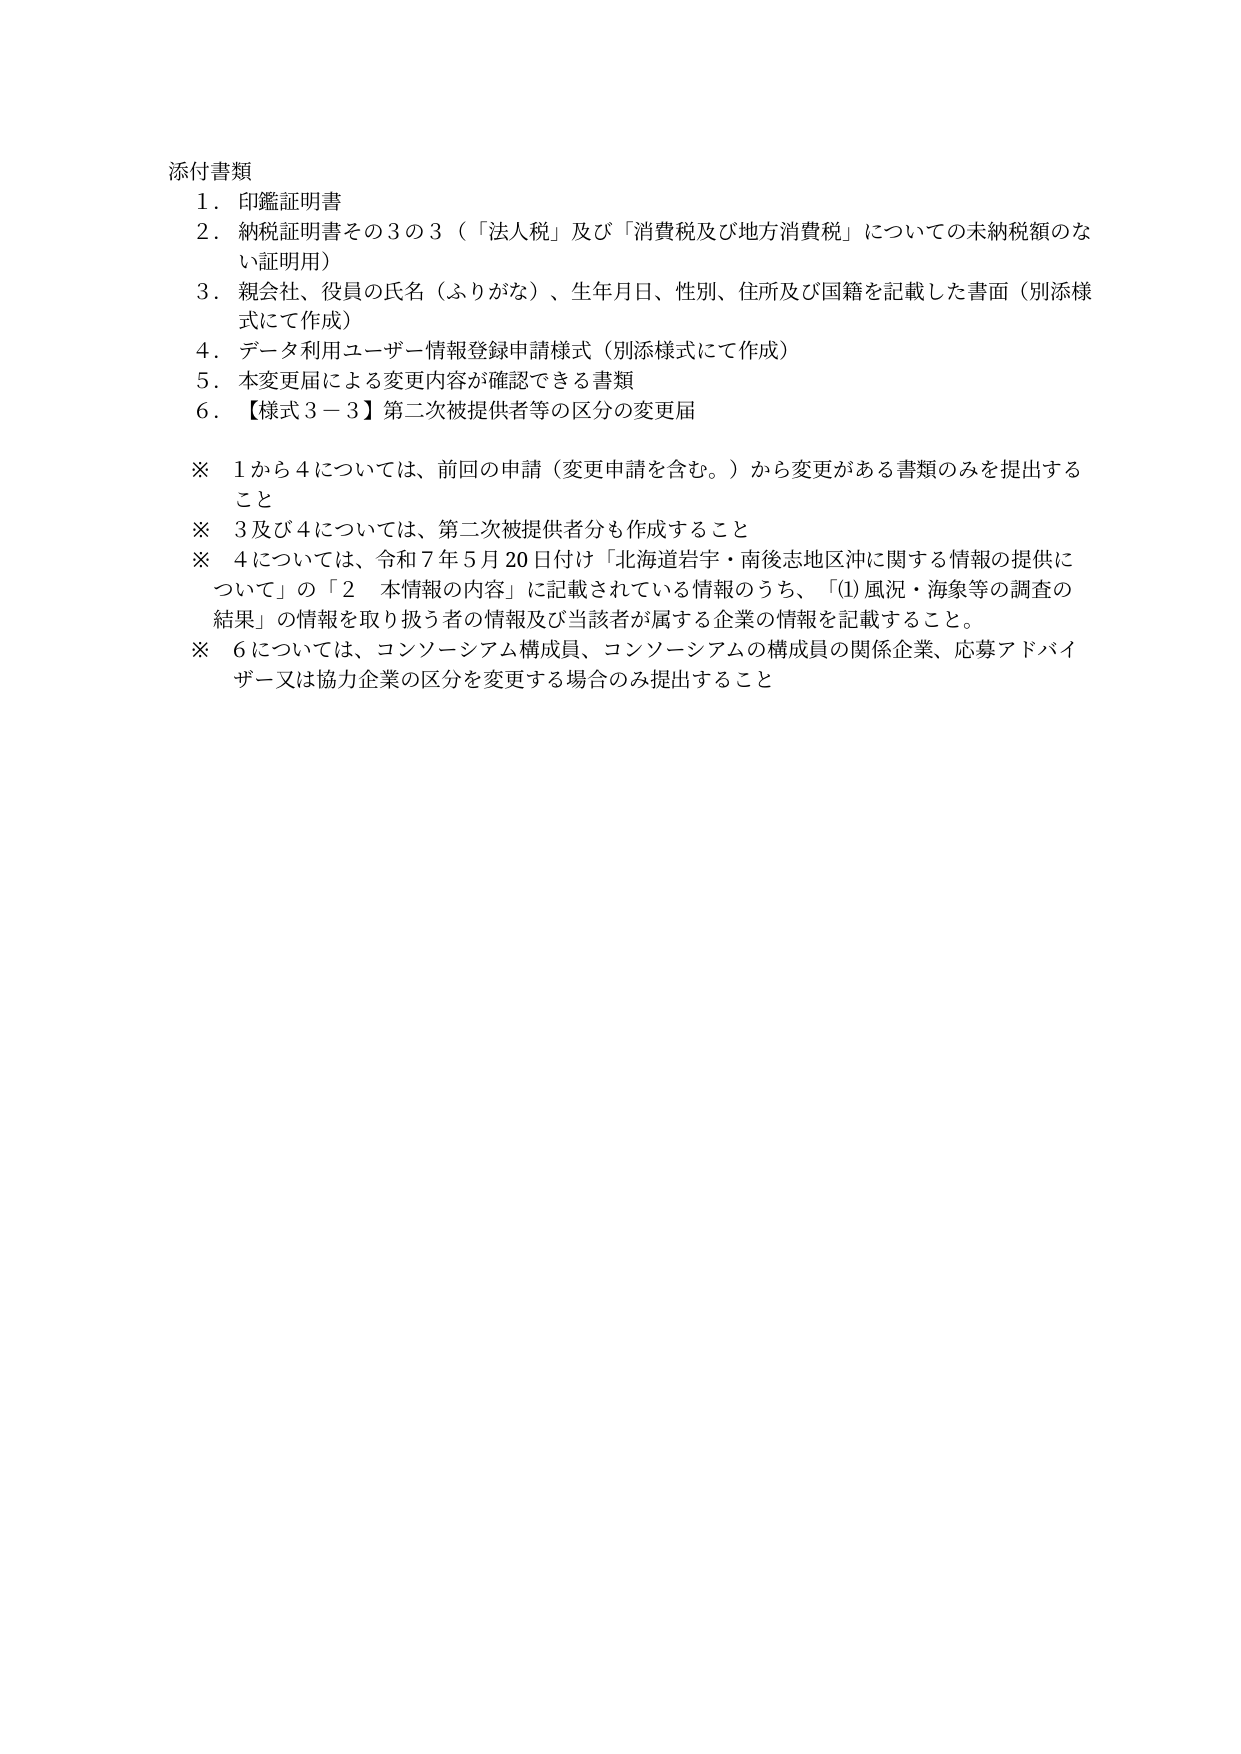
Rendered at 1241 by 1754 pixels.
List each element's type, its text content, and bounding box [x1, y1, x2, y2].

text ※ ６については、コンソーシアム構成員、コンソーシアムの構成員の関係企業、応募アドバイザー又は協力企業の区分を変更する場合のみ提出すること [191, 633, 1093, 693]
list 本変更届による変更内容が確認できる書類 [192, 365, 1093, 395]
list 納税証明書その３の３（「法人税」及び「消費税及び地方消費税」についての未納税額のない証明用） [192, 215, 1093, 275]
text 添付書類 [148, 156, 1122, 185]
text ※ １から４については、前回の申請（変更申請を含む。）から変更がある書類のみを提出すること [191, 453, 1093, 513]
list 親会社、役員の氏名（ふりがな）、生年月日、性別、住所及び国籍を記載した書面（別添様式にて作成） [192, 275, 1093, 335]
text ※ ４については、令和７年５月20日付け「北海道岩宇・南後志地区沖に関する情報の提供について」の「２ 本情報の内容」に記載されている情報のうち、「⑴ 風況・海象等の調査の結果」の情報を取り扱う者の情報及び当該者が属する企業の情報を記載すること。 [192, 543, 1093, 633]
list データ利用ユーザー情報登録申請様式（別添様式にて作成） [192, 335, 1093, 365]
list 印鑑証明書 [192, 185, 1093, 215]
list 【様式３－３】第二次被提供者等の区分の変更届 [192, 395, 1093, 424]
text ※ ３及び４については、第二次被提供者分も作成すること [192, 513, 1093, 543]
